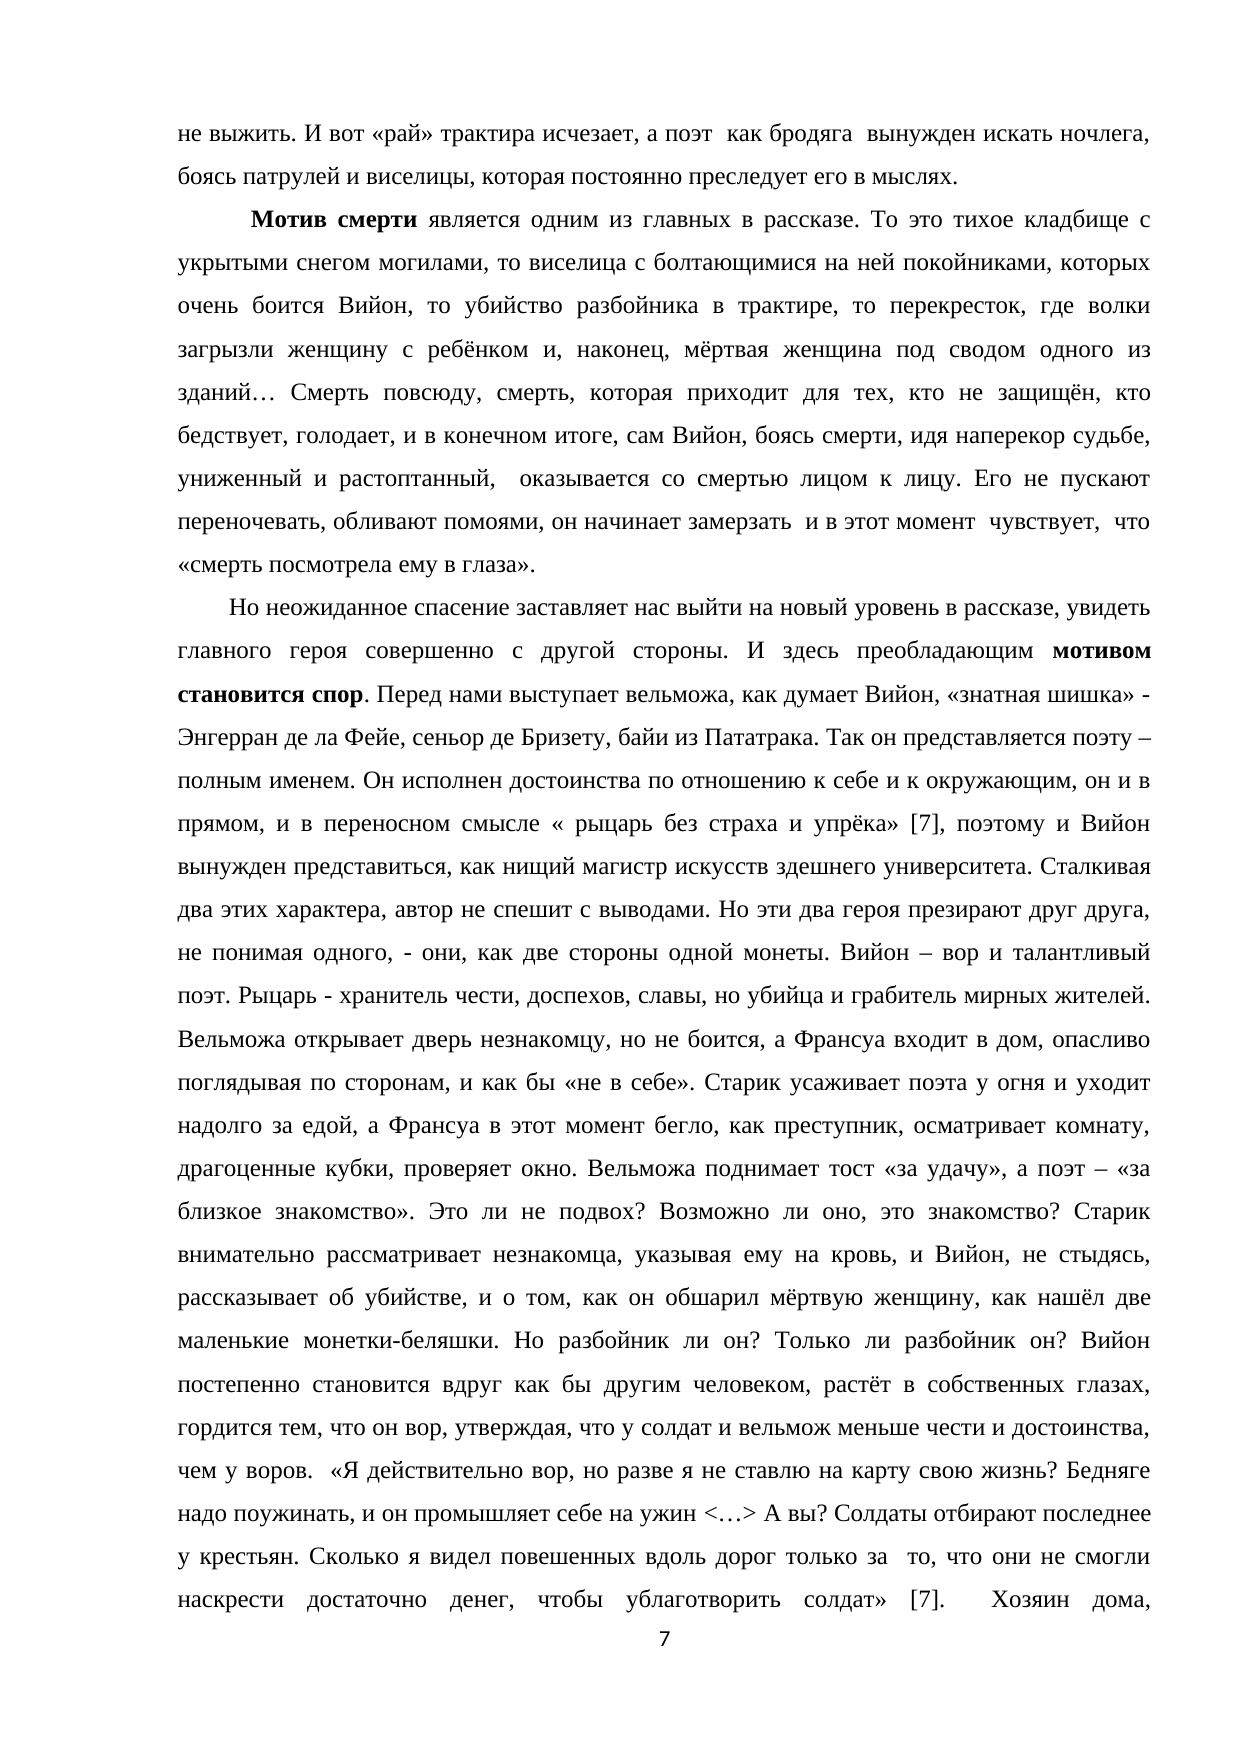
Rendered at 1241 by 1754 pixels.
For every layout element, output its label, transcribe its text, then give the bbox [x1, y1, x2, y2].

text Мотив смерти является одним из главных в рассказе. То это тихое кладбище с укрытыми снегом могилами, то виселица с болтающимися на ней покойниками, которых очень боится Вийон, то убийство разбойника в трактире, то перекресток, где волки загрызли женщину с ребёнком и, наконец, мёртвая женщина под сводом одного из зданий… Смерть повсюду, смерть, которая приходит для тех, кто не защищён, кто бедствует, голодает, и в конечном итоге, сам Вийон, боясь смерти, идя наперекор судьбе, униженный и растоптанный, оказывается со смертью лицом к лицу. Его не пускают переночевать, обливают помоями, он начинает замерзать и в этот момент чувствует, что «смерть посмотрела ему в глаза». [177, 204, 1152, 578]
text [177, 592, 1152, 1613]
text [177, 118, 1152, 190]
